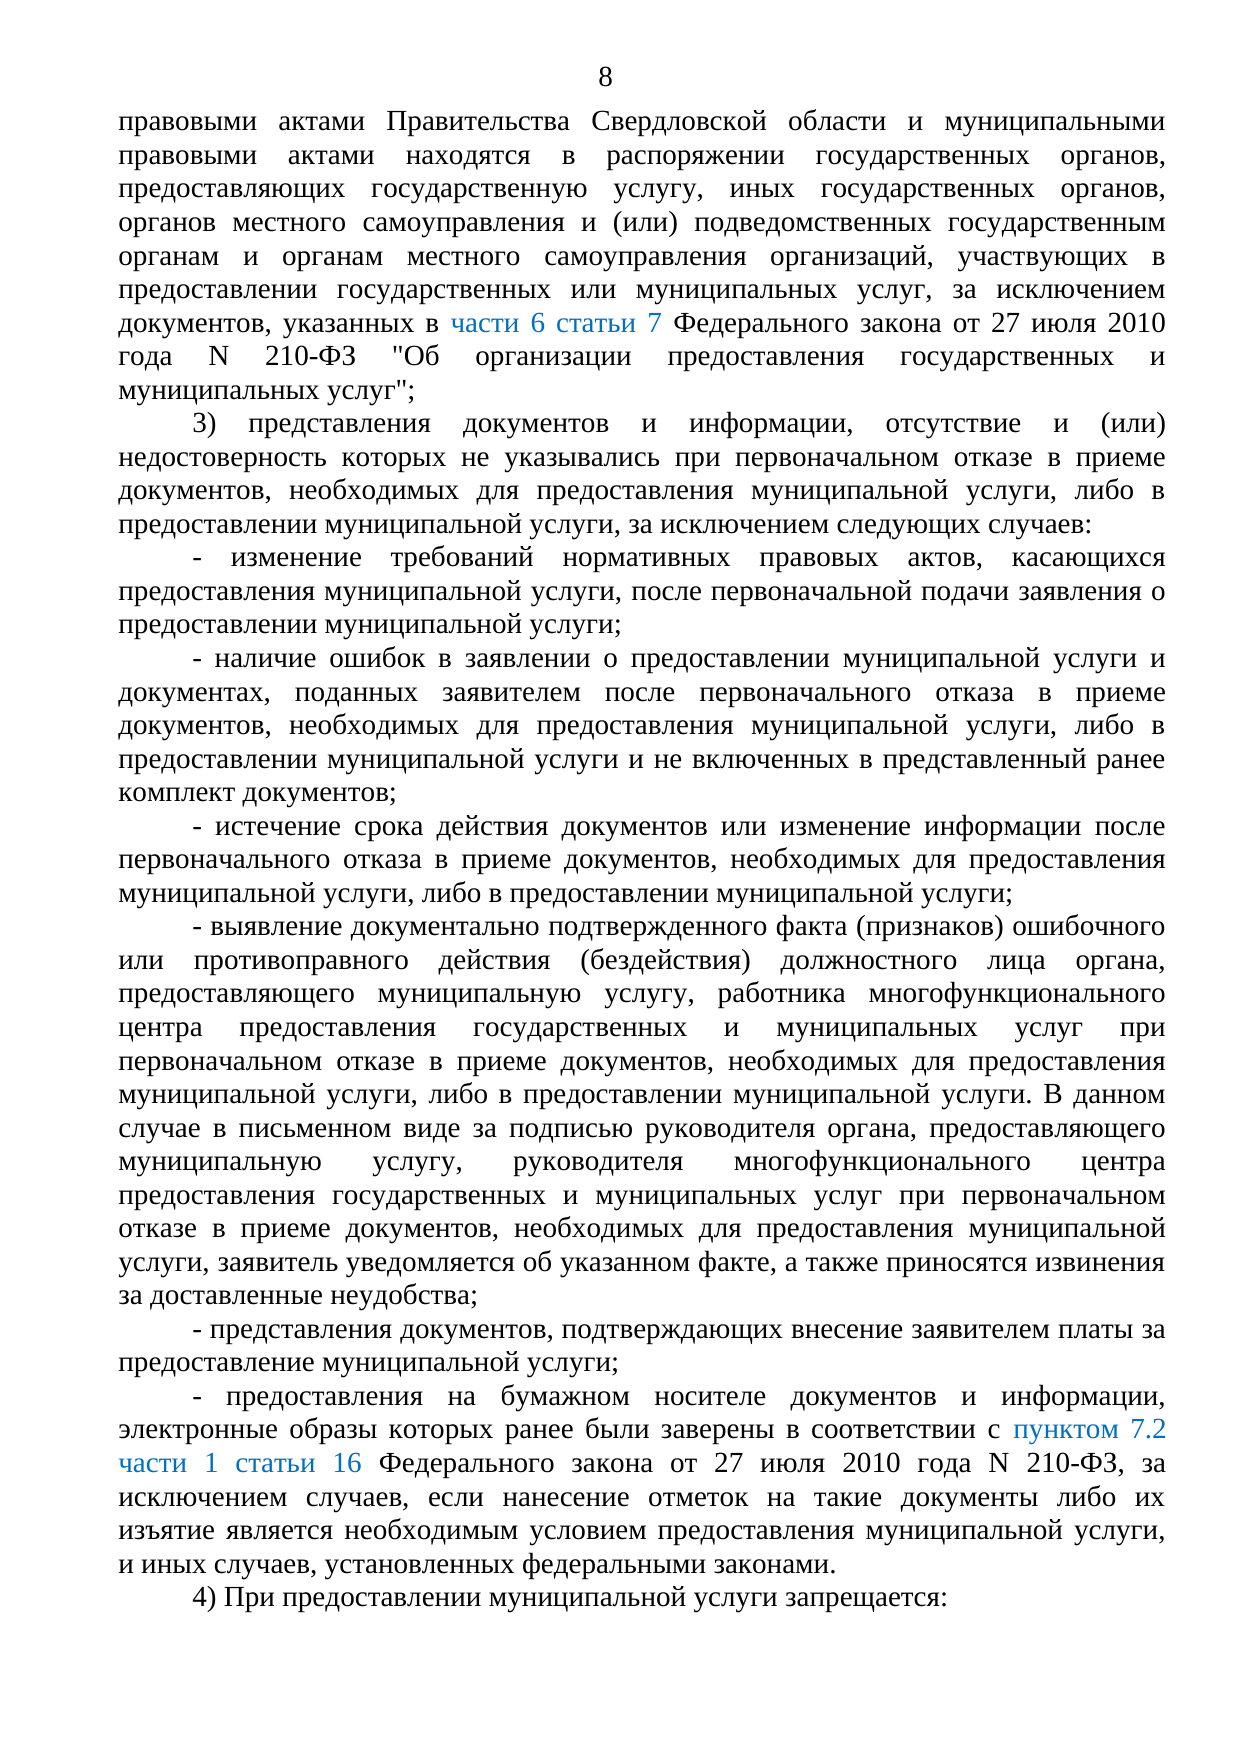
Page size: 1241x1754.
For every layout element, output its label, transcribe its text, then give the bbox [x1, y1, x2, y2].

text 4) При предоставлении муниципальной услуги запрещается: [118, 1579, 1167, 1613]
text - представления документов, подтверждающих внесение заявителем платы за предоставление муниципальной услуги; [118, 1311, 1167, 1378]
text - выявление документально подтвержденного факта (признаков) ошибочного или противоправного действия (бездействия) должностного лица органа, предоставляющего муниципальную услугу, работника многофункционального центра предоставления государственных и муниципальных услуг при первоначальном отказе в приеме документов, необходимых для предоставления муниципальной услуги, либо в предоставлении муниципальной услуги. В данном случае в письменном виде за подписью руководителя органа, предоставляющего муниципальную услугу, руководителя многофункционального центра предоставления государственных и муниципальных услуг при первоначальном отказе в приеме документов, необходимых для предоставления муниципальной услуги, заявитель уведомляется об указанном факте, а также приносятся извинения за доставленные неудобства; [118, 908, 1167, 1311]
text 3) представления документов и информации, отсутствие и (или) недостоверность которых не указывались при первоначальном отказе в приеме документов, необходимых для предоставления муниципальной услуги, либо в предоставлении муниципальной услуги, за исключением следующих случаев: [118, 405, 1167, 539]
text - истечение срока действия документов или изменение информации после первоначального отказа в приеме документов, необходимых для предоставления муниципальной услуги, либо в предоставлении муниципальной услуги; [118, 808, 1167, 908]
text - наличие ошибок в заявлении о предоставлении муниципальной услуги и документах, поданных заявителем после первоначального отказа в приеме документов, необходимых для предоставления муниципальной услуги, либо в предоставлении муниципальной услуги и не включенных в представленный ранее комплект документов; [118, 640, 1167, 808]
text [118, 103, 1167, 405]
text - изменение требований нормативных правовых актов, касающихся предоставления муниципальной услуги, после первоначальной подачи заявления о предоставлении муниципальной услуги; [118, 539, 1167, 640]
text - предоставления на бумажном носителе документов и информации, электронные образы которых ранее были заверены в соответствии с пунктом 7.2 части 1 статьи 16 Федерального закона от 27 июля 2010 года N 210-ФЗ, за исключением случаев, если нанесение отметок на такие документы либо их изъятие является необходимым условием предоставления муниципальной услуги, и иных случаев, установленных федеральными законами. [118, 1378, 1167, 1579]
